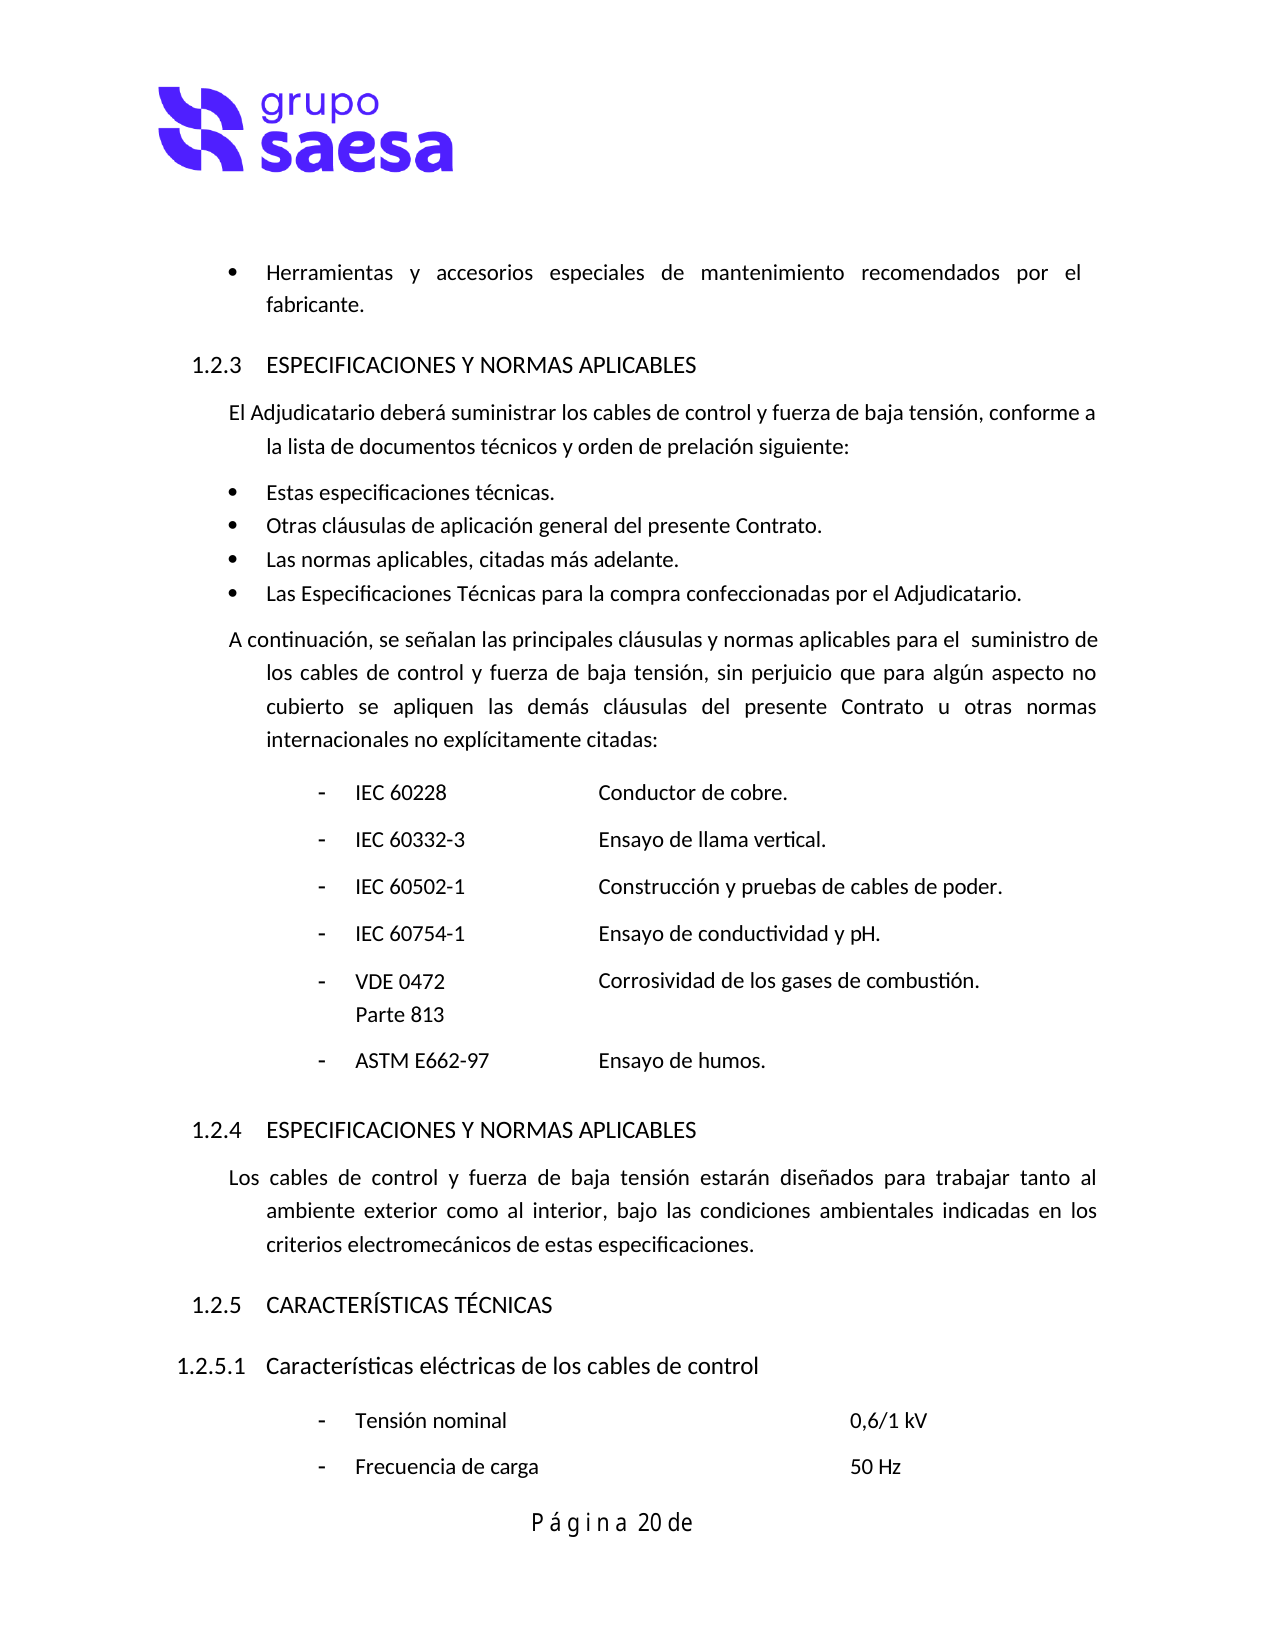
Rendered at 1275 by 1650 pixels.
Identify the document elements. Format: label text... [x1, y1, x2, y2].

table_cell  IEC 60502-1 [313, 863, 567, 910]
text El Adjudicatario deberá suministrar los cables de control y fuerza de baja tensión, conforme a la lista de documentos técnicos y orden de prelación siguiente: [229, 398, 1098, 460]
table_header  IEC 60228 [313, 778, 567, 816]
list Características eléctricas de los cables de control [176, 1350, 1237, 1381]
table_cell 50 Hz [713, 1444, 970, 1482]
table_cell  VDE 0472 Parte 813 [313, 958, 567, 1038]
table_cell Ensayo de humos. [567, 1038, 1042, 1076]
table_cell Ensayo de llama vertical. [567, 816, 1042, 863]
list Las Especificaciones Técnicas para la compra confeccionadas por el Adjudicatario. [228, 579, 1237, 607]
picture [150, 80, 457, 175]
text A continuación, se señalan las principales cláusulas y normas aplicables para el suministro de los cables de control y fuerza de baja tensión, sin perjuicio que para algún aspecto no cubierto se apliquen las demás cláusulas del presente Contrato u otras normas internacionales no explícitamente citadas: [229, 625, 1098, 753]
subtitle CARACTERÍSTICAS TÉCNICAS [191, 1289, 1237, 1319]
list Herramientas y accesorios especiales de mantenimiento recomendados por el fabricante. [228, 258, 1098, 319]
table_cell  IEC 60754-1 [313, 910, 567, 957]
table_cell  ASTM E662-97 [313, 1038, 567, 1076]
table_header Conductor de cobre. [567, 778, 1042, 816]
table_header 0,6/1 kV [713, 1406, 970, 1444]
table_header  Tensión nominal [313, 1406, 713, 1444]
list Otras cláusulas de aplicación general del presente Contrato. [228, 511, 1237, 539]
table_cell  Frecuencia de carga [313, 1444, 713, 1482]
table_cell Corrosividad de los gases de combustión. [567, 958, 1042, 1038]
subtitle ESPECIFICACIONES Y NORMAS APLICABLES [191, 1114, 1237, 1144]
table_cell Construcción y pruebas de cables de poder. [567, 863, 1042, 910]
text Los cables de control y fuerza de baja tensión estarán diseñados para trabajar tanto al ambiente exterior como al interior, bajo las condiciones ambientales indicadas en los criterios electromecánicos de estas especificaciones. [229, 1163, 1098, 1258]
table_cell  IEC 60332-3 [313, 816, 567, 863]
list Las normas aplicables, citadas más adelante. [228, 545, 1237, 573]
subtitle ESPECIFICACIONES Y NORMAS APLICABLES [191, 349, 1237, 379]
list Estas especificaciones técnicas. [228, 478, 1237, 506]
table_cell Ensayo de conductividad y pH. [567, 910, 1042, 957]
